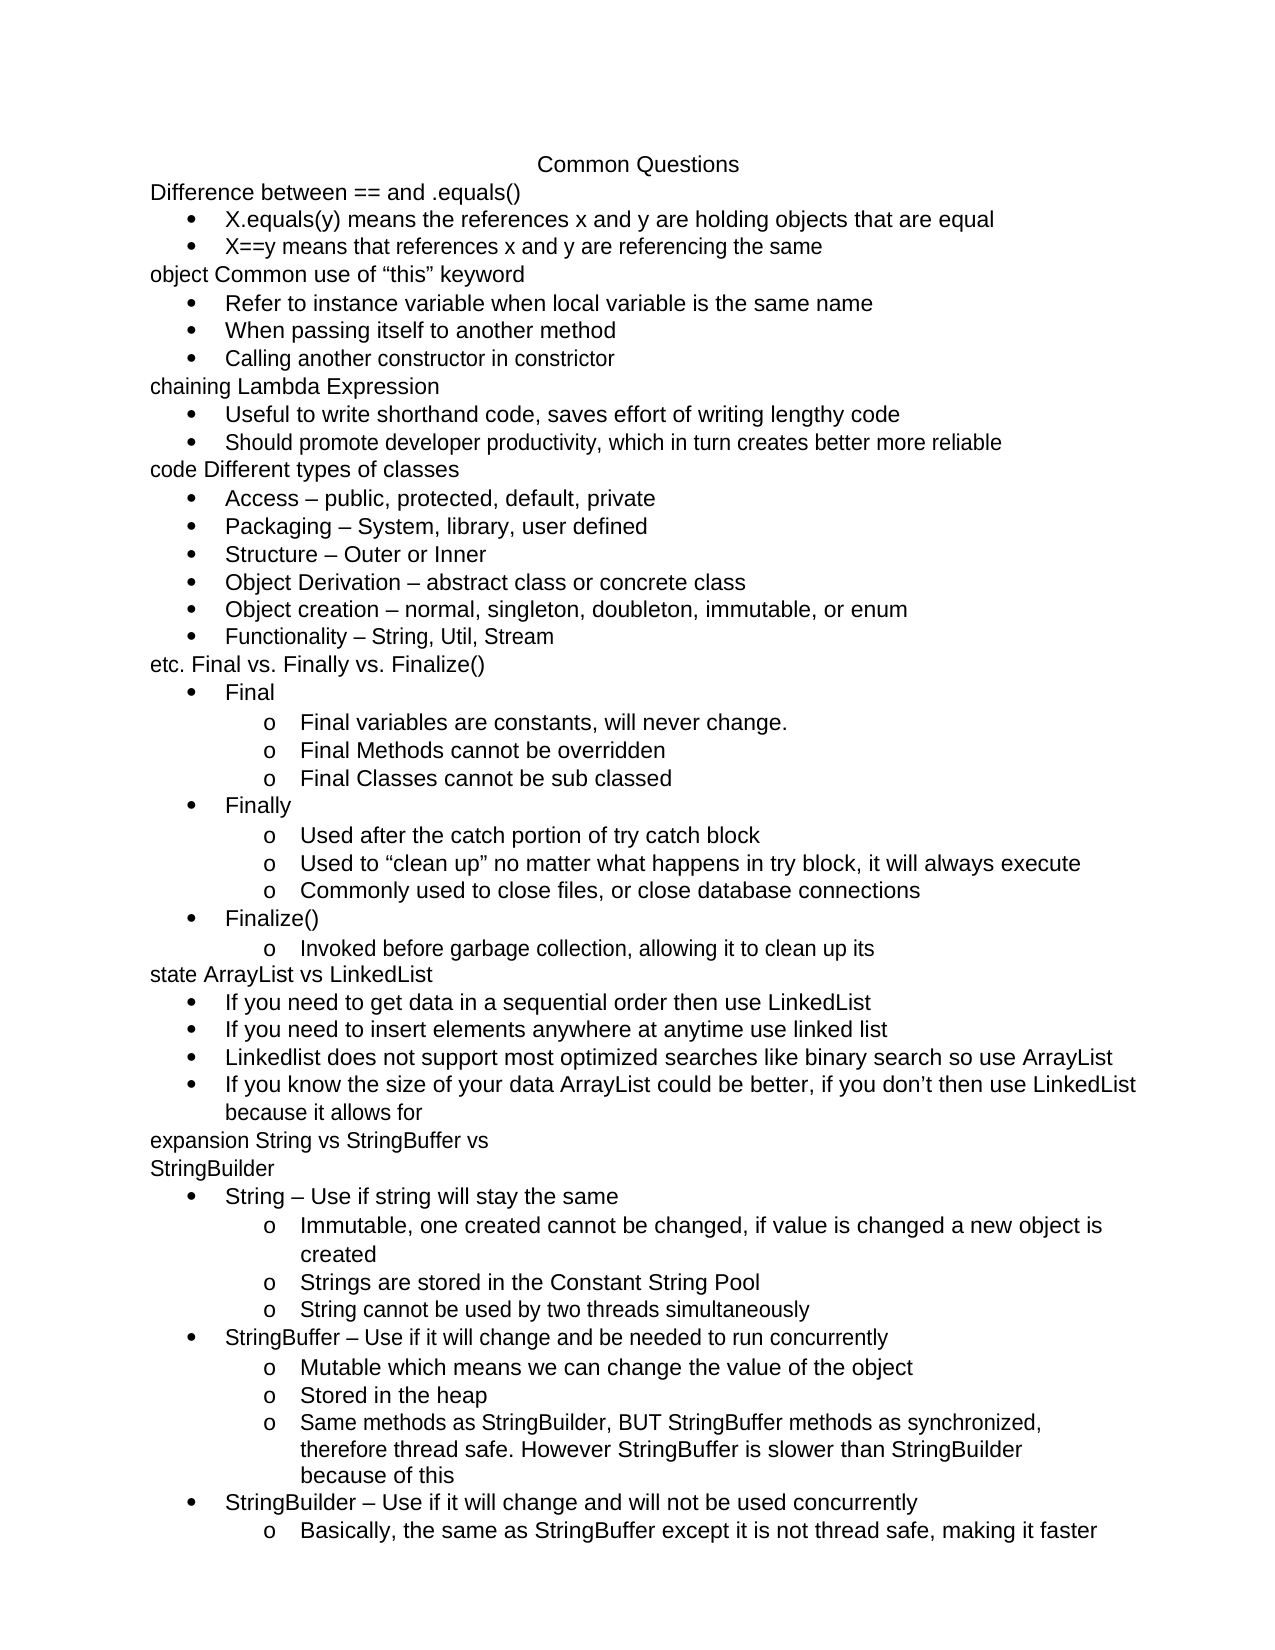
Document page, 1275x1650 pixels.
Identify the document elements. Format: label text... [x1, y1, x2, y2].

list Refer to instance variable when local variable is the same name [187, 289, 1142, 316]
text Difference between == and .equals() [150, 178, 1142, 205]
list Object Derivation – abstract class or concrete class [187, 568, 1142, 595]
list Basically, the same as StringBuffer except it is not thread safe, making it faster [263, 1517, 1142, 1546]
list Final [187, 679, 1142, 706]
list If you know the size of your data ArrayList could be better, if you don’t then use LinkedList [187, 1071, 1142, 1098]
list Commonly used to close files, or close database connections [263, 877, 1142, 904]
list If you need to insert elements anywhere at anytime use linked list [187, 1016, 1142, 1043]
list Packaging – System, library, user defined [187, 513, 1142, 540]
list Object creation – normal, singleton, doubleton, immutable, or enum [187, 596, 1142, 622]
list Useful to write shorthand code, saves effort of writing lengthy code [187, 401, 1142, 428]
list Mutable which means we can change the value of the object [263, 1353, 1142, 1381]
list Final Classes cannot be sub classed [263, 764, 1142, 792]
list Final variables are constants, will never change. [263, 708, 1142, 736]
list Immutable, one created cannot be changed, if value is changed a new object is created [263, 1211, 1142, 1268]
text Common Questions [527, 151, 749, 177]
list Strings are stored in the Constant String Pool [263, 1268, 1142, 1296]
list String cannot be used by two threads simultaneously [263, 1296, 1142, 1323]
list X==y means that references x and y are referencing the same object Common use of “this” keyword [150, 233, 858, 287]
list Finally [187, 792, 1142, 819]
list X.equals(y) means the references x and y are holding objects that are equal [187, 206, 1142, 232]
list Stored in the heap [263, 1381, 1142, 1409]
list Invoked before garbage collection, allowing it to clean up its state ArrayList vs LinkedList [150, 935, 911, 987]
list Used after the catch portion of try catch block [263, 821, 1142, 849]
list When passing itself to another method [187, 317, 1142, 344]
list Final Methods cannot be overridden [263, 736, 1142, 764]
list Should promote developer productivity, which in turn creates better more reliable code Different types of classes [150, 429, 1043, 483]
list Same methods as StringBuilder, BUT StringBuffer methods as synchronized, therefore thread safe. However StringBuffer is slower than StringBuilder because of this [263, 1409, 1097, 1488]
list Access – public, protected, default, private [187, 484, 1142, 512]
list Functionality – String, Util, Stream etc. Final vs. Finally vs. Finalize() [150, 623, 583, 677]
list Calling another constructor in constrictor chaining Lambda Expression [150, 345, 691, 399]
list Used to “clean up” no matter what happens in try block, it will always execute [263, 849, 1142, 877]
list Finalize() [187, 904, 1142, 932]
list If you need to get data in a sequential order then use LinkedList [187, 988, 1142, 1015]
list String – Use if string will stay the same [187, 1182, 1142, 1210]
list StringBuilder – Use if it will change and will not be used concurrently [187, 1489, 1142, 1515]
text because it allows for expansion String vs StringBuffer vs StringBuilder [150, 1099, 517, 1181]
list Structure – Outer or Inner [187, 541, 1142, 567]
list Linkedlist does not support most optimized searches like binary search so use ArrayList [187, 1043, 1142, 1070]
list StringBuffer – Use if it will change and be needed to run concurrently [187, 1323, 1142, 1351]
